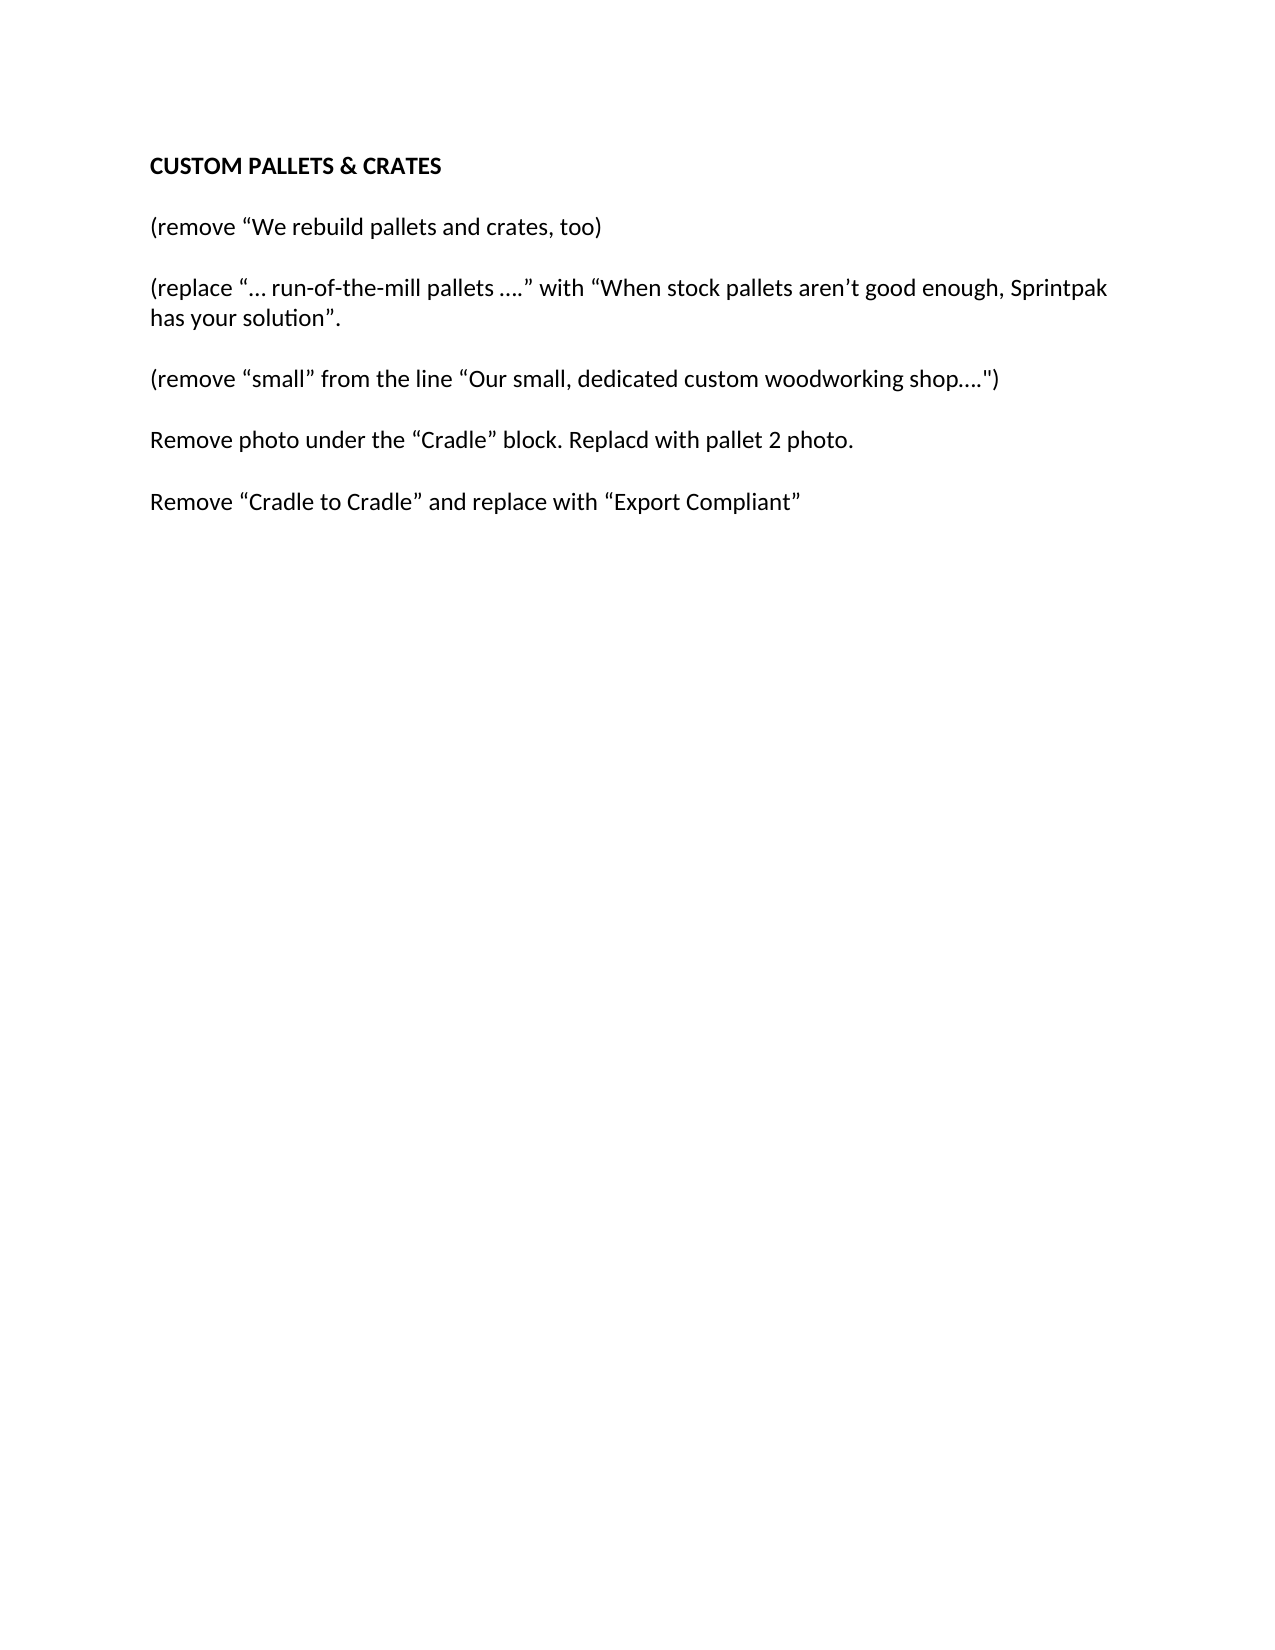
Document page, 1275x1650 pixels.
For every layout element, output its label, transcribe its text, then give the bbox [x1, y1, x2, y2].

text (remove “small” from the line “Our small, dedicated custom woodworking shop….") [150, 364, 1125, 394]
text (remove “We rebuild pallets and crates, too) [150, 211, 1125, 242]
text Remove photo under the “Cradle” block. Replacd with pallet 2 photo. [150, 425, 1125, 455]
text CUSTOM PALLETS & CRATES [150, 150, 1125, 181]
text Remove “Cradle to Cradle” and replace with “Export Compliant” [150, 486, 1125, 516]
text (replace “… run-of-the-mill pallets ….” with “When stock pallets aren’t good enough, Sprintpak has your solution”. [150, 272, 1125, 333]
